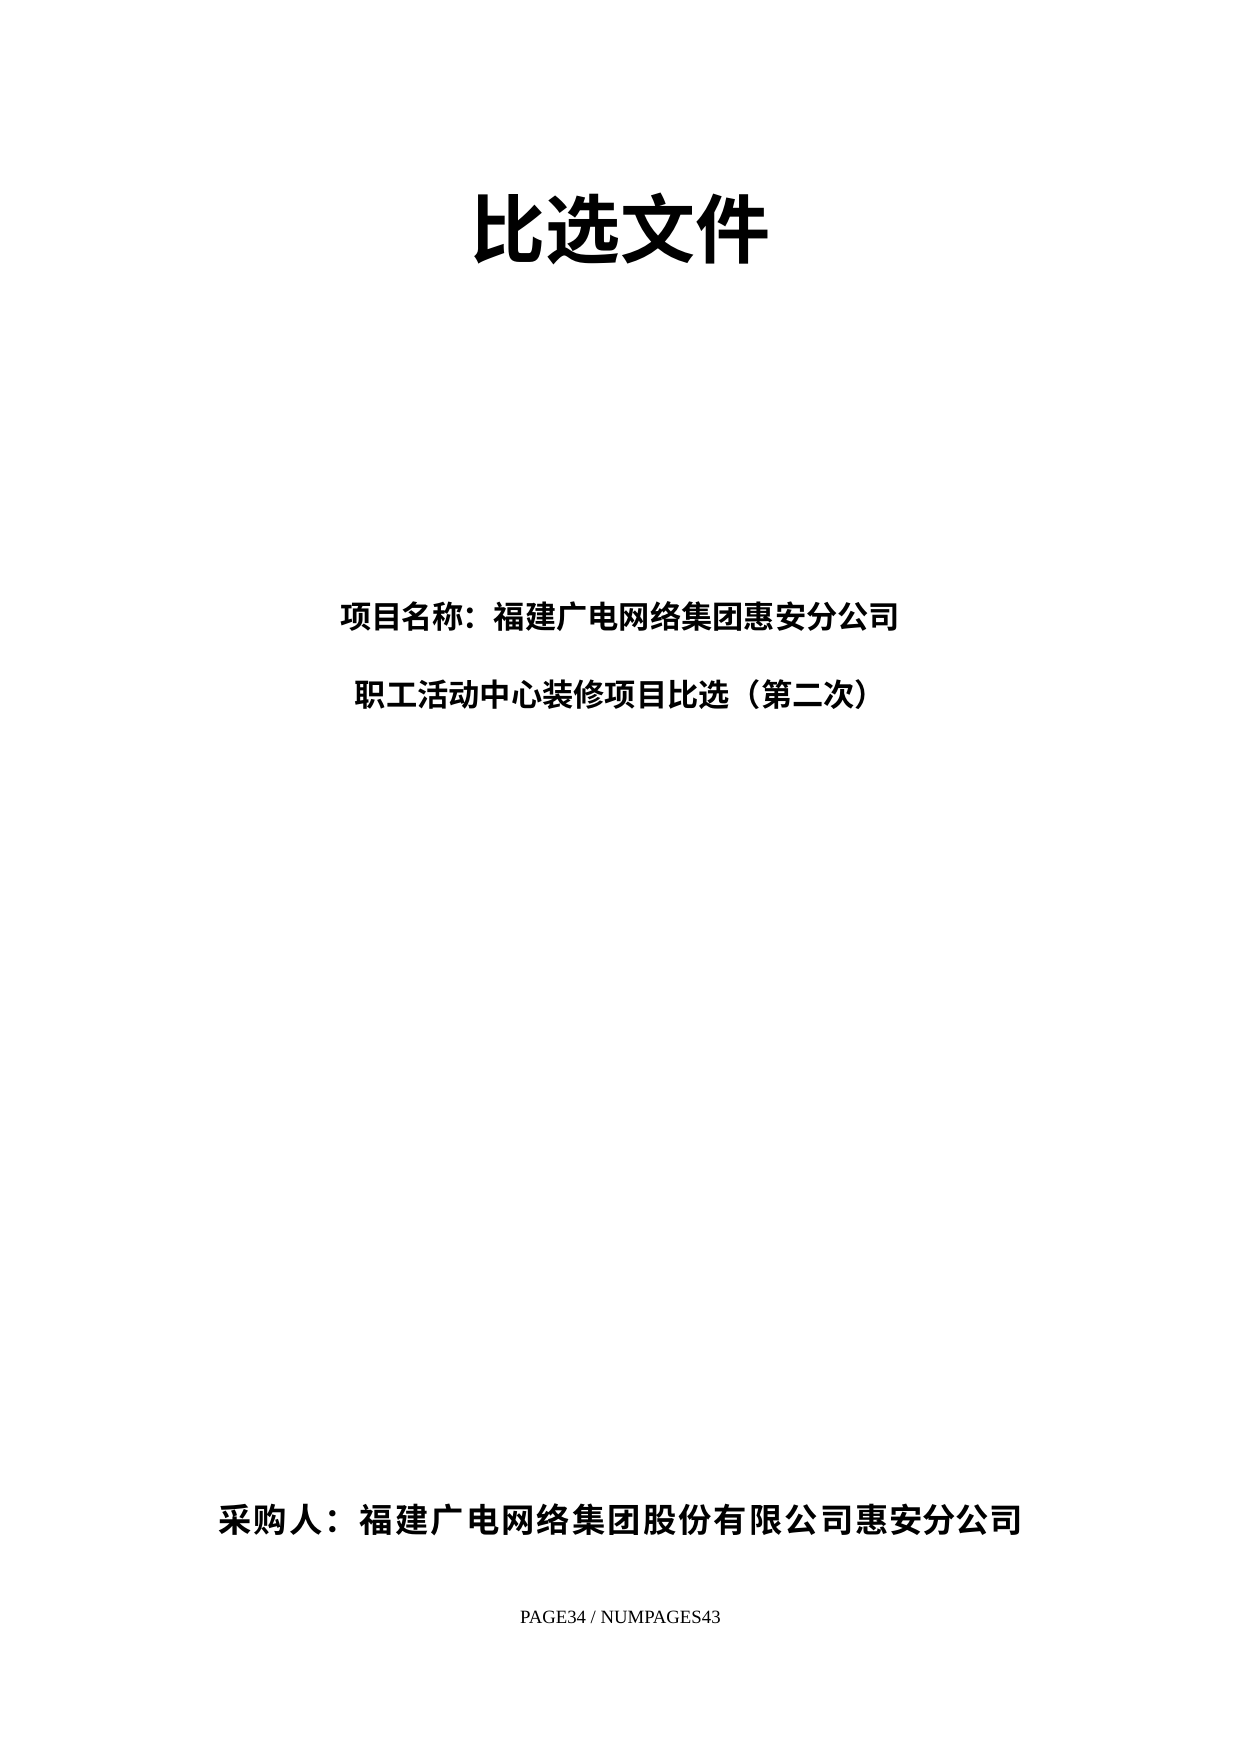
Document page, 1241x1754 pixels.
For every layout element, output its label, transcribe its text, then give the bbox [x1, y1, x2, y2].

text 项目名称：福建广电网络集团惠安分公司 [187, 583, 1053, 648]
text 采购人：福建广电网络集团股份有限公司惠安分公司 [187, 1485, 1053, 1550]
text 比选文件 [187, 160, 1053, 290]
text 职工活动中心装修项目比选（第二次） [187, 660, 1053, 725]
